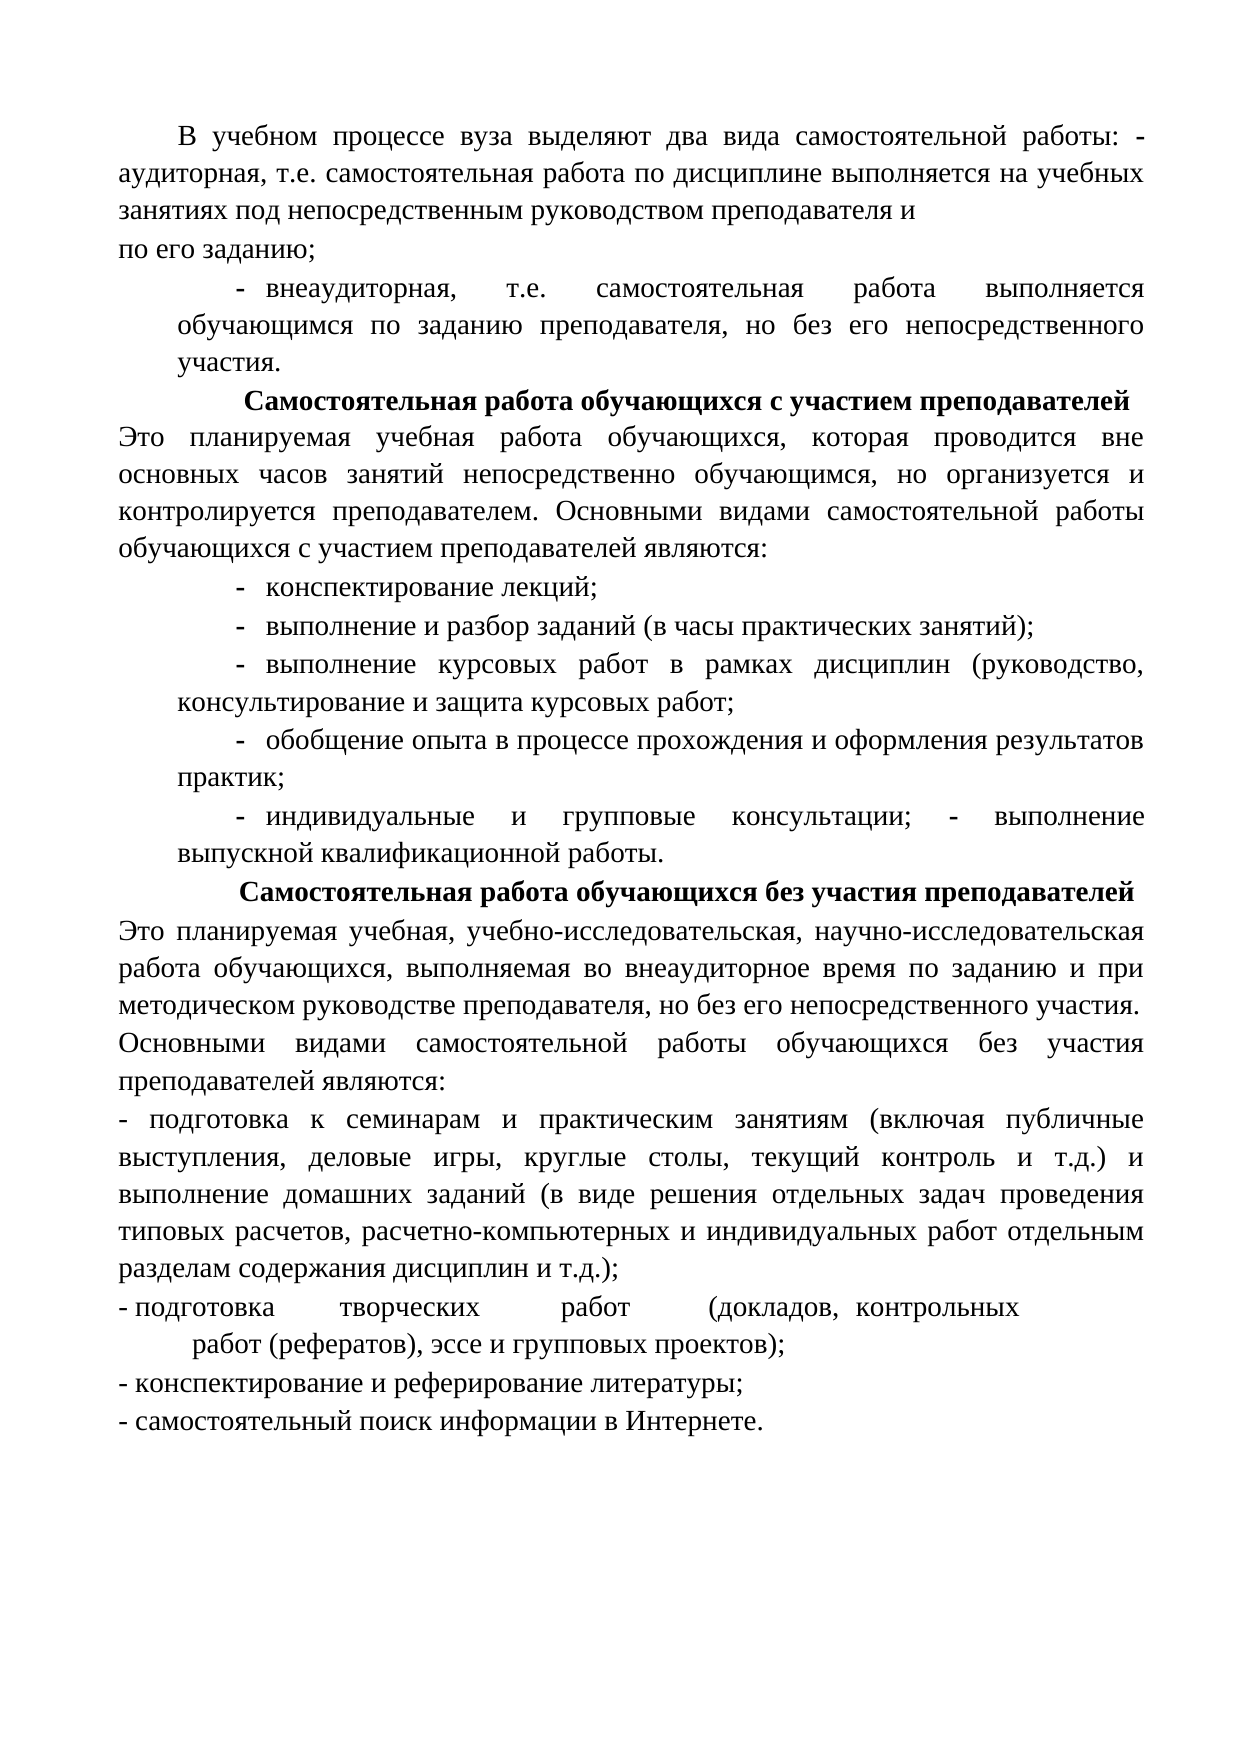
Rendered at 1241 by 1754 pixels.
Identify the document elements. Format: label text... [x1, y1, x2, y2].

text Самостоятельная работа обучающихся с участием преподавателей [118, 383, 1130, 416]
list выполнение и разбор заданий (в часы практических занятий); [177, 608, 1145, 641]
text Основными видами самостоятельной работы обучающихся без участия преподавателей являются: [118, 1026, 1145, 1096]
text В учебном процессе вуза выделяют два вида самостоятельной работы: - аудиторная, т.е. самостоятельная работа по дисциплине выполняется на учебных занятиях под непосредственным руководством преподавателя и [118, 118, 1145, 226]
list конспектирование лекций; [177, 569, 1145, 603]
list обобщение опыта в процессе прохождения и оформления результатов практик; [177, 722, 1145, 793]
text - конспектирование и реферирование литературы; [118, 1365, 1145, 1398]
text Это планируемая учебная работа обучающихся, которая проводится вне основных часов занятий непосредственно обучающимся, но организуется и контролируется преподавателем. Основными видами самостоятельной работы обучающихся с участием преподавателей являются: [118, 419, 1145, 564]
text - самостоятельный поиск информации в Интернете. [118, 1403, 1145, 1437]
list индивидуальные и групповые консультации; - выполнение выпускной квалификационной работы. [177, 798, 1145, 869]
text - подготовка к семинарам и практическим занятиям (включая публичные выступления, деловые игры, круглые столы, текущий контроль и т.д.) и выполнение домашних заданий (в виде решения отдельных задач проведения типовых расчетов, расчетно-компьютерных и индивидуальных работ отдельным разделам содержания дисциплин и т.д.); [118, 1101, 1145, 1284]
text по его заданию; [118, 231, 1145, 265]
list выполнение курсовых работ в рамках дисциплин (руководство, консультирование и защита курсовых работ; [177, 646, 1145, 717]
text - подготовка творческих работ (докладов, контрольных работ (рефератов), эссе и групповых проектов); [118, 1289, 1145, 1359]
text Самостоятельная работа обучающихся без участия преподавателей [118, 874, 1135, 907]
list внеаудиторная, т.е. самостоятельная работа выполняется обучающимся по заданию преподавателя, но без его непосредственного участия. [177, 270, 1145, 378]
text Это планируемая учебная, учебно-исследовательская, научно-исследовательская работа обучающихся, выполняемая во внеаудиторное время по заданию и при методическом руководстве преподавателя, но без его непосредственного участия. [118, 913, 1145, 1021]
